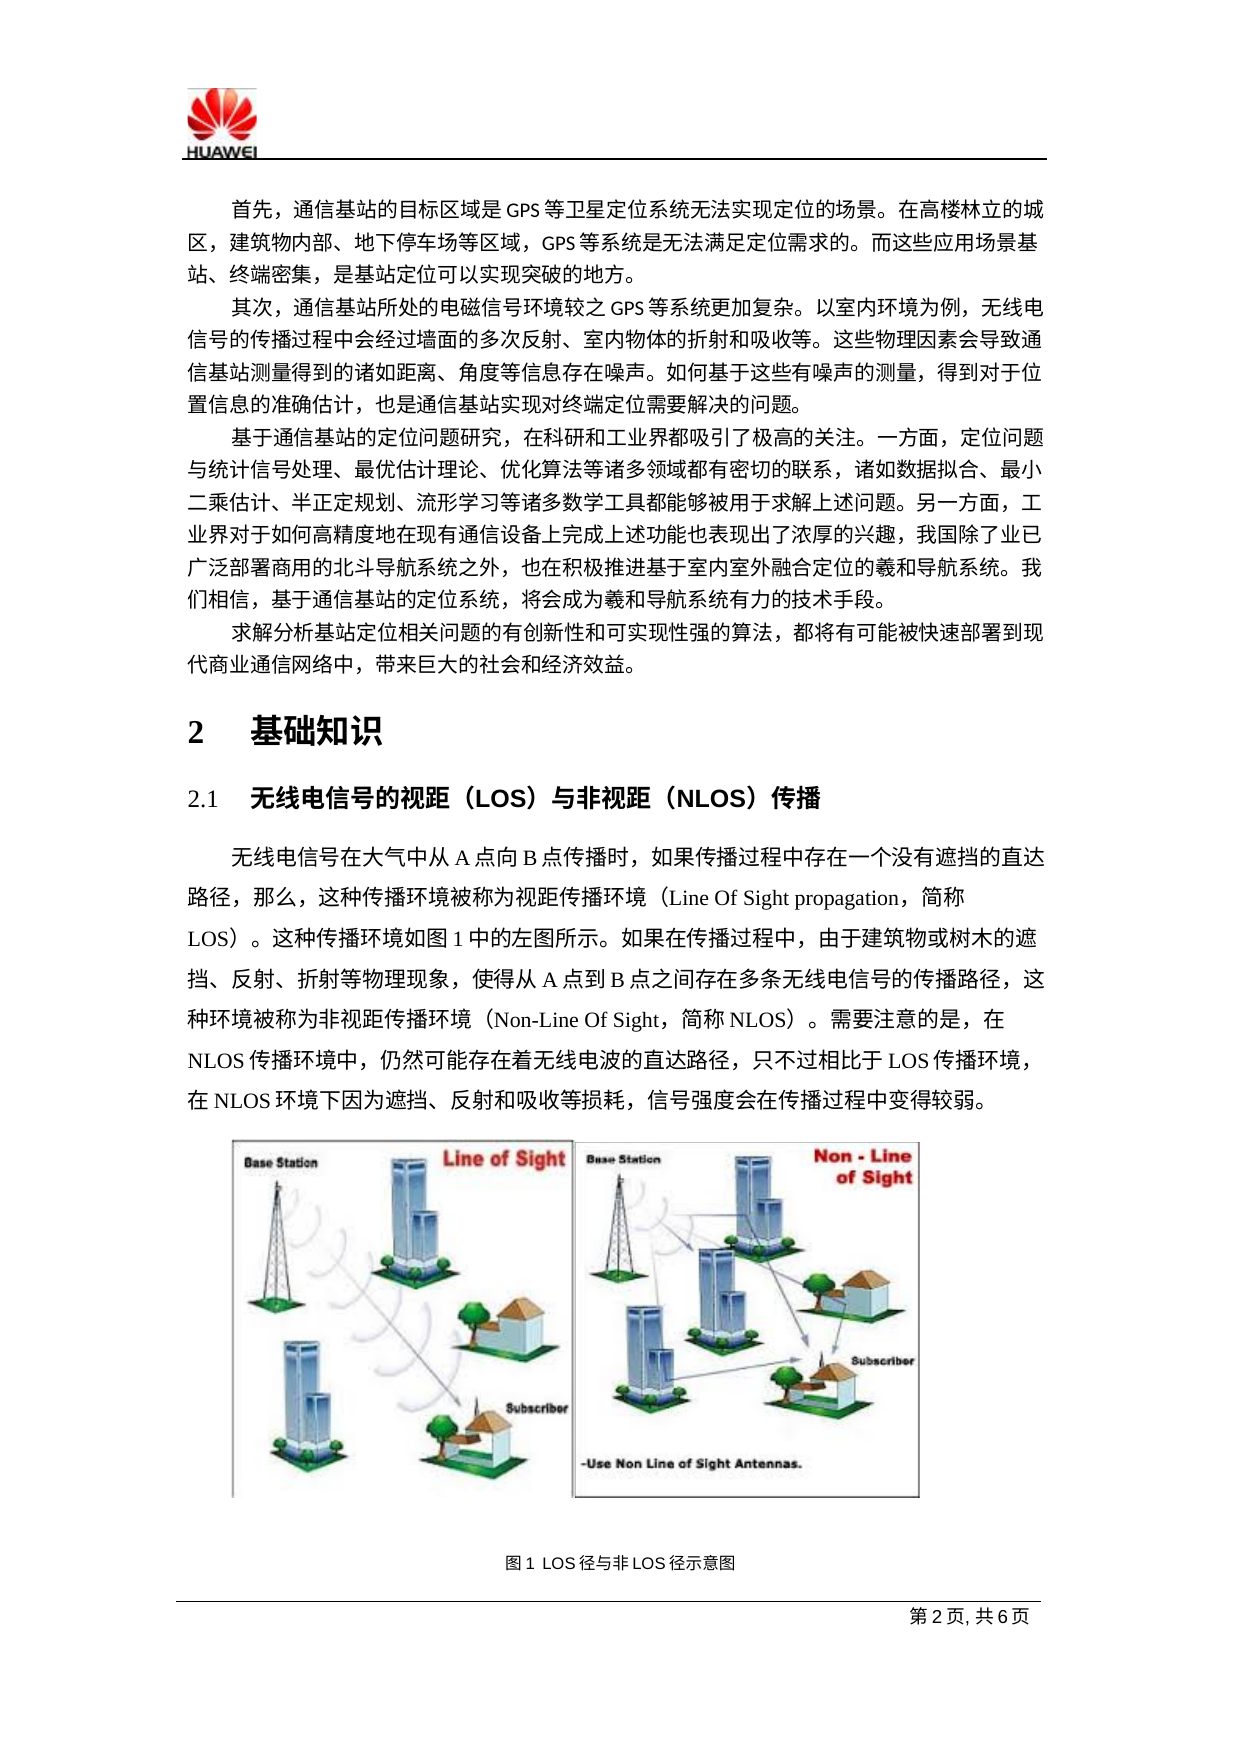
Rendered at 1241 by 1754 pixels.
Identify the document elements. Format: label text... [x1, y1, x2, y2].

text 其次，通信基站所处的电磁信号环境较之GPS等系统更加复杂。以室内环境为例，无线电信号的传播过程中会经过墙面的多次反射、室内物体的折射和吸收等。这些物理因素会导致通信基站测量得到的诸如距离、角度等信息存在噪声。如何基于这些有噪声的测量，得到对于位置信息的准确估计，也是通信基站实现对终端定位需要解决的问题。 [187, 290, 1053, 420]
picture [231, 1139, 920, 1498]
text 求解分析基站定位相关问题的有创新性和可实现性强的算法，都将有可能被快速部署到现代商业通信网络中，带来巨大的社会和经济效益。 [187, 615, 1053, 680]
picture [187, 88, 257, 158]
text 首先，通信基站的目标区域是GPS等卫星定位系统无法实现定位的场景。在高楼林立的城区，建筑物内部、地下停车场等区域，GPS等系统是无法满足定位需求的。而这些应用场景基站、终端密集，是基站定位可以实现突破的地方。 [187, 192, 1053, 290]
text 无线电信号在大气中从A点向B点传播时，如果传播过程中存在一个没有遮挡的直达路径，那么，这种传播环境被称为视距传播环境（Line Of Sight propagation，简称LOS）。这种传播环境如图 1中的左图所示。如果在传播过程中，由于建筑物或树木的遮挡、反射、折射等物理现象，使得从A点到B点之间存在多条无线电信号的传播路径，这种环境被称为非视距传播环境（Non-Line Of Sight，简称NLOS）。需要注意的是，在NLOS传播环境中，仍然可能存在着无线电波的直达路径，只不过相比于LOS传播环境，在NLOS环境下因为遮挡、反射和吸收等损耗，信号强度会在传播过程中变得较弱。 [187, 839, 1053, 1116]
text 基于通信基站的定位问题研究，在科研和工业界都吸引了极高的关注。一方面，定位问题与统计信号处理、最优估计理论、优化算法等诸多领域都有密切的联系，诸如数据拟合、最小二乘估计、半正定规划、流形学习等诸多数学工具都能够被用于求解上述问题。另一方面，工业界对于如何高精度地在现有通信设备上完成上述功能也表现出了浓厚的兴趣，我国除了业已广泛部署商用的北斗导航系统之外，也在积极推进基于室内室外融合定位的羲和导航系统。我们相信，基于通信基站的定位系统，将会成为羲和导航系统有力的技术手段。 [187, 420, 1053, 615]
text 图 1 LOS径与非LOS径示意图 [187, 1546, 1053, 1578]
subtitle 基础知识 [187, 705, 1053, 753]
subtitle 无线电信号的视距（LOS）与非视距（NLOS）传播 [187, 778, 1053, 814]
